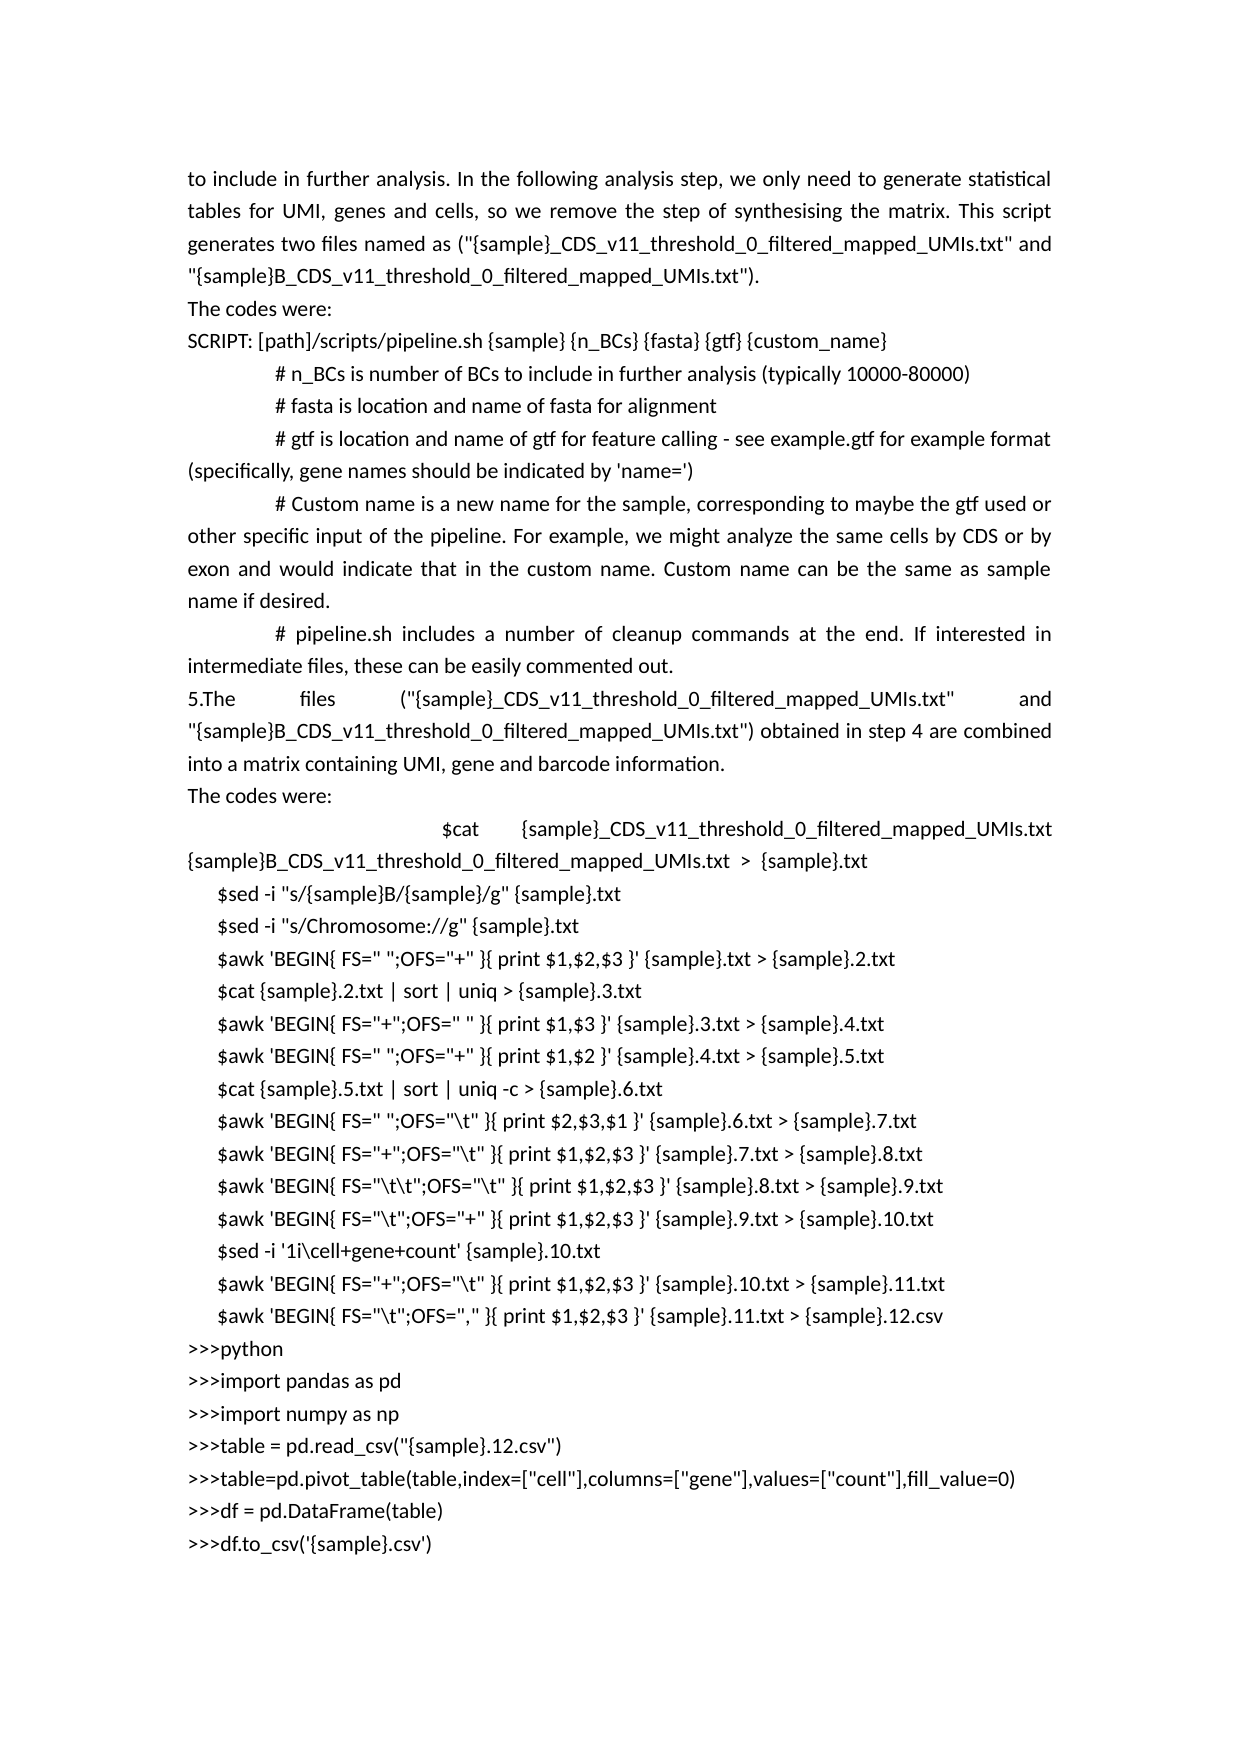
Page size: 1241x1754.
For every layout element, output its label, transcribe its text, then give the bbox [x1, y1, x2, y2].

list $cat {sample}_CDS_v11_threshold_0_filtered_mapped_UMIs.txt {sample}B_CDS_v11_threshold_0_filtered_mapped_UMIs.txt > {sample}.txt [187, 812, 1053, 877]
list >>>python [187, 1332, 1053, 1364]
list >>>df.to_csv('{sample}.csv') [187, 1527, 1053, 1559]
list SCRIPT: [path]/scripts/pipeline.sh {sample} {n_BCs} {fasta} {gtf} {custom_name} [187, 324, 1053, 357]
list $awk 'BEGIN{ FS=" ";OFS="+" }{ print $1,$2 }' {sample}.4.txt > {sample}.5.txt [187, 1039, 1053, 1072]
list 5.The files ("{sample}_CDS_v11_threshold_0_filtered_mapped_UMIs.txt" and "{sample}B_CDS_v11_threshold_0_filtered_mapped_UMIs.txt") obtained in step 4 are combined into a matrix containing UMI, gene and barcode information. [187, 682, 1053, 779]
list $sed -i '1i\cell+gene+count' {sample}.10.txt [187, 1234, 1053, 1267]
list $awk 'BEGIN{ FS=" ";OFS="+" }{ print $1,$2,$3 }' {sample}.txt > {sample}.2.txt [187, 942, 1053, 974]
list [187, 162, 1053, 292]
list >>>import numpy as np [187, 1397, 1053, 1429]
list $awk 'BEGIN{ FS="\t";OFS="," }{ print $1,$2,$3 }' {sample}.11.txt > {sample}.12.csv [187, 1299, 1053, 1332]
list # pipeline.sh includes a number of cleanup commands at the end. If interested in intermediate files, these can be easily commented out. [187, 617, 1053, 682]
list $sed -i "s/Chromosome://g" {sample}.txt [187, 909, 1053, 942]
list >>>df = pd.DataFrame(table) [187, 1494, 1053, 1527]
list # gtf is location and name of gtf for feature calling - see example.gtf for example format (specifically, gene names should be indicated by 'name=') [187, 422, 1053, 487]
list $awk 'BEGIN{ FS=" ";OFS="\t" }{ print $2,$3,$1 }' {sample}.6.txt > {sample}.7.txt [187, 1104, 1053, 1137]
list $awk 'BEGIN{ FS="+";OFS="\t" }{ print $1,$2,$3 }' {sample}.7.txt > {sample}.8.txt [187, 1137, 1053, 1169]
list >>>import pandas as pd [187, 1364, 1053, 1397]
list >>>table = pd.read_csv("{sample}.12.csv") [187, 1429, 1053, 1462]
list The codes were: [187, 292, 1053, 324]
list # fasta is location and name of fasta for alignment [187, 389, 1053, 422]
list $awk 'BEGIN{ FS="+";OFS=" " }{ print $1,$3 }' {sample}.3.txt > {sample}.4.txt [187, 1007, 1053, 1039]
list $awk 'BEGIN{ FS="+";OFS="\t" }{ print $1,$2,$3 }' {sample}.10.txt > {sample}.11.txt [187, 1267, 1053, 1299]
list $cat {sample}.5.txt | sort | uniq -c > {sample}.6.txt [187, 1072, 1053, 1104]
list $cat {sample}.2.txt | sort | uniq > {sample}.3.txt [187, 974, 1053, 1007]
list >>>table=pd.pivot_table(table,index=["cell"],columns=["gene"],values=["count"],fill_value=0) [187, 1462, 1053, 1494]
list $awk 'BEGIN{ FS="\t";OFS="+" }{ print $1,$2,$3 }' {sample}.9.txt > {sample}.10.txt [187, 1202, 1053, 1234]
list # n_BCs is number of BCs to include in further analysis (typically 10000-80000) [187, 357, 1053, 389]
list $sed -i "s/{sample}B/{sample}/g" {sample}.txt [187, 877, 1053, 909]
list $awk 'BEGIN{ FS="\t\t";OFS="\t" }{ print $1,$2,$3 }' {sample}.8.txt > {sample}.9.txt [187, 1169, 1053, 1202]
list # Custom name is a new name for the sample, corresponding to maybe the gtf used or other specific input of the pipeline. For example, we might analyze the same cells by CDS or by exon and would indicate that in the custom name. Custom name can be the same as sample name if desired. [187, 487, 1053, 617]
list The codes were: [187, 779, 1053, 812]
